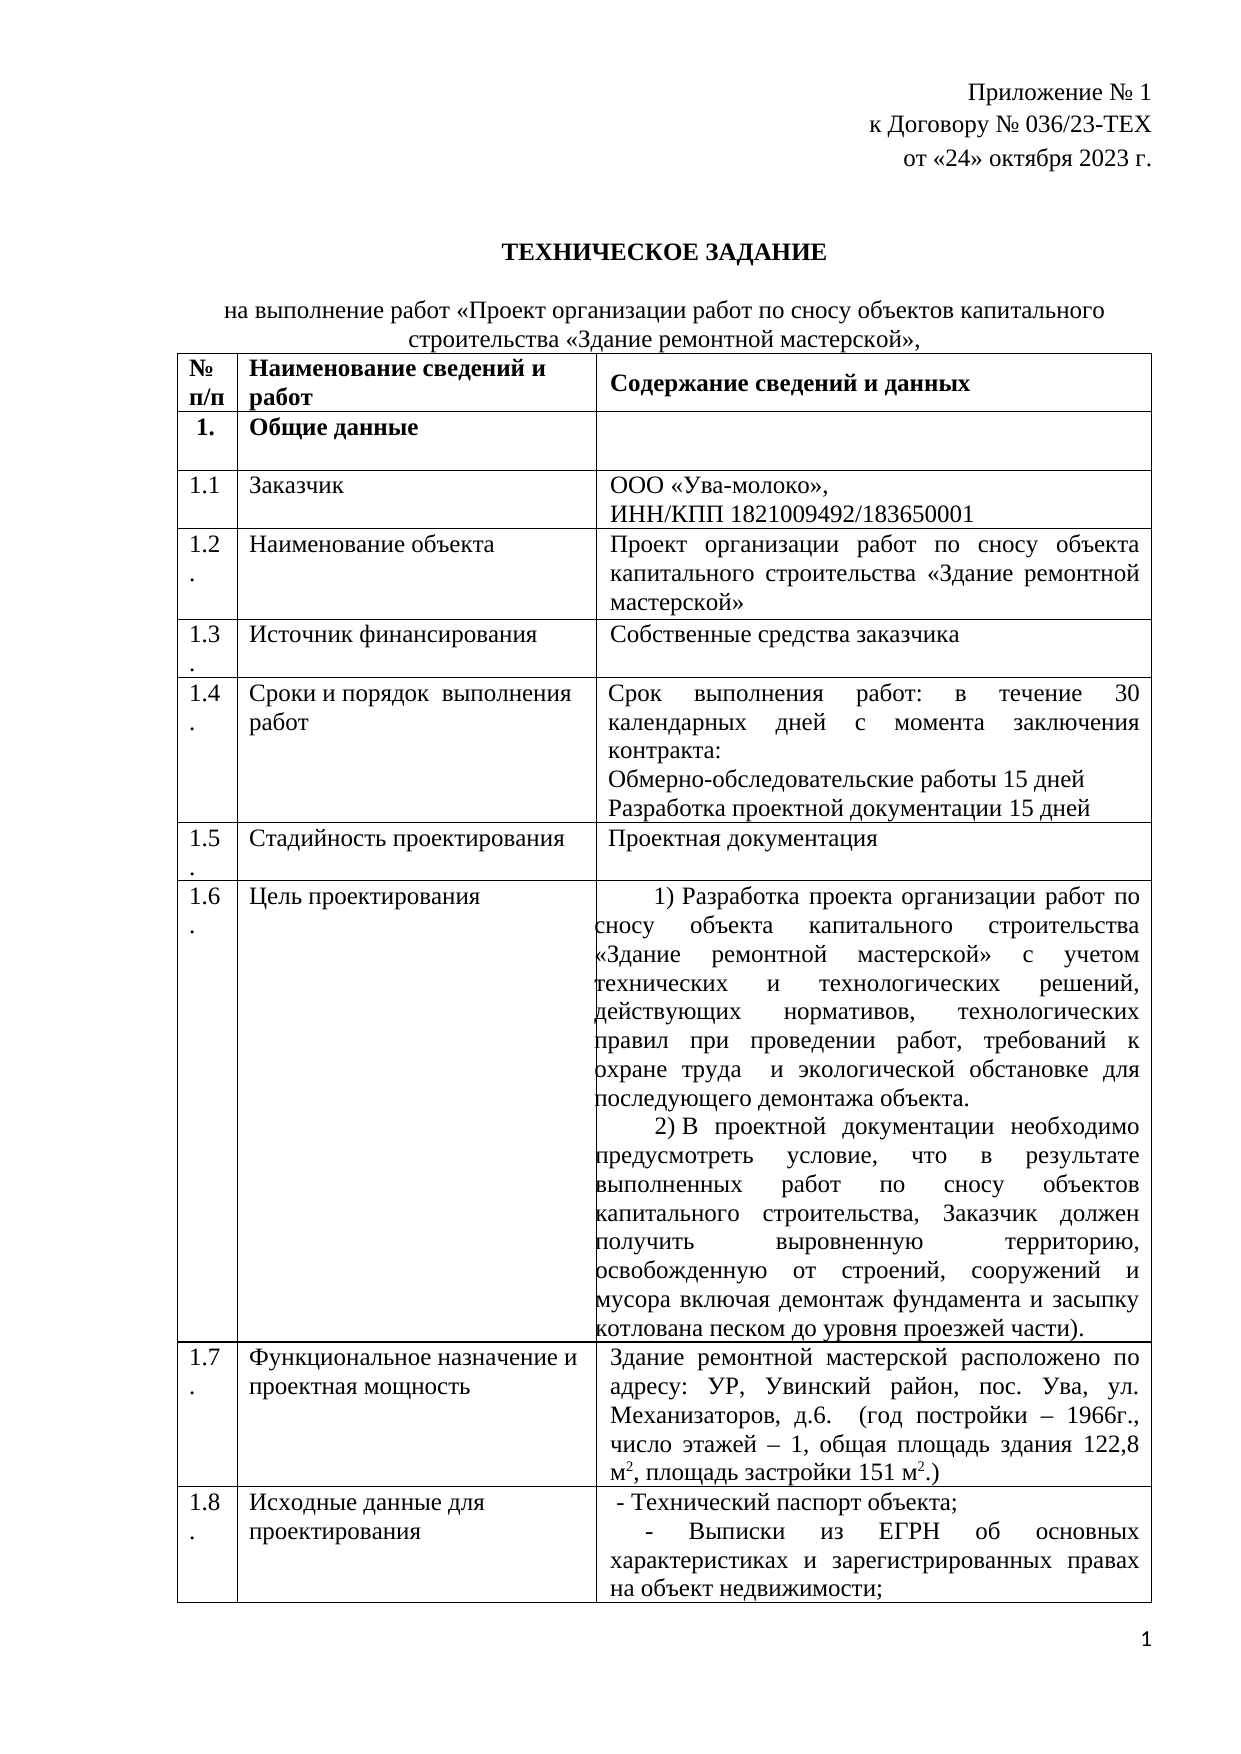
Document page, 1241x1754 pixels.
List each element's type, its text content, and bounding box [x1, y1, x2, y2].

table_cell 1.7. [178, 1343, 237, 1486]
table_cell Стадийность проектирования [238, 823, 596, 880]
table_cell Собственные средства заказчика [597, 620, 1151, 677]
table_cell Наименование объекта [238, 529, 596, 618]
table_cell Заказчик [238, 471, 596, 528]
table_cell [597, 1487, 1151, 1602]
table_cell Здание ремонтной мастерской расположено по адресу: УР, Увинский район, пос. Ува, ул. Механизаторов, д.6. (год постройки – 1966г., число этажей – 1, общая площадь здания 122,8 м2, площадь застройки 151 м2.) [597, 1343, 1151, 1486]
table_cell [238, 1487, 596, 1602]
text Приложение № 1 [177, 77, 1152, 105]
table_cell [597, 412, 1151, 469]
table_cell [178, 412, 237, 469]
table_cell Срок выполнения работ: в течение 30 календарных дней с момента заключения контракта: Обмерно-обследовательские работы 15 дней Разработка проектной документации 15 дней [597, 678, 1151, 822]
table_header Содержание сведений и данных [597, 354, 1151, 411]
table_header № п/п [178, 354, 237, 411]
table_cell 1.8. [178, 1487, 237, 1602]
text ТЕХНИЧЕСКОЕ ЗАДАНИЕ [177, 237, 1152, 266]
table_cell 1.1 [178, 471, 237, 528]
table_cell Цель проектирования [238, 881, 596, 1341]
text на выполнение работ «Проект организации работ по сносу объектов капитального строительства «Здание ремонтной мастерской», [177, 295, 1152, 352]
table_cell ООО «Ува-молоко», ИНН/КПП 1821009492/183650001 [597, 471, 1151, 528]
table_cell Сроки и порядок выполнения работ [238, 678, 596, 822]
text к Договору № 036/23-ТЕХ от «24» октября 2023 г. [177, 109, 1152, 171]
table_cell Проект организации работ по сносу объекта капитального строительства «Здание ремонтной мастерской» [597, 529, 1151, 618]
table_header Наименование сведений и работ [238, 354, 596, 411]
table_cell 1.2. [178, 529, 237, 618]
table_cell 1.4. [178, 678, 237, 822]
table_cell Проектная документация [597, 823, 1151, 880]
table_cell 1.5. [178, 823, 237, 880]
table_cell 1.3. [178, 620, 237, 677]
table_cell Функциональное назначение и проектная мощность [238, 1343, 596, 1486]
table_cell Общие данные [238, 412, 596, 469]
table_cell 1.6. [178, 881, 237, 1341]
table_cell Разработка проекта организации работ по сносу объекта капитального строительства «Здание ремонтной мастерской» с учетом технических и технологических решений, действующих нормативов, технологических правил при проведении работ, требований к охране труда и экологической обстановке для последующего демонтажа объекта. В проектной документации необходимо предусмотреть условие, что в результате выполненных работ по сносу объектов капитального строительства, Заказчик должен получить выровненную территорию, освобожденную от строений, сооружений и мусора включая демонтаж фундамента и засыпку котлована песком до уровня проезжей части). [597, 881, 1151, 1341]
table_cell Источник финансирования [238, 620, 596, 677]
